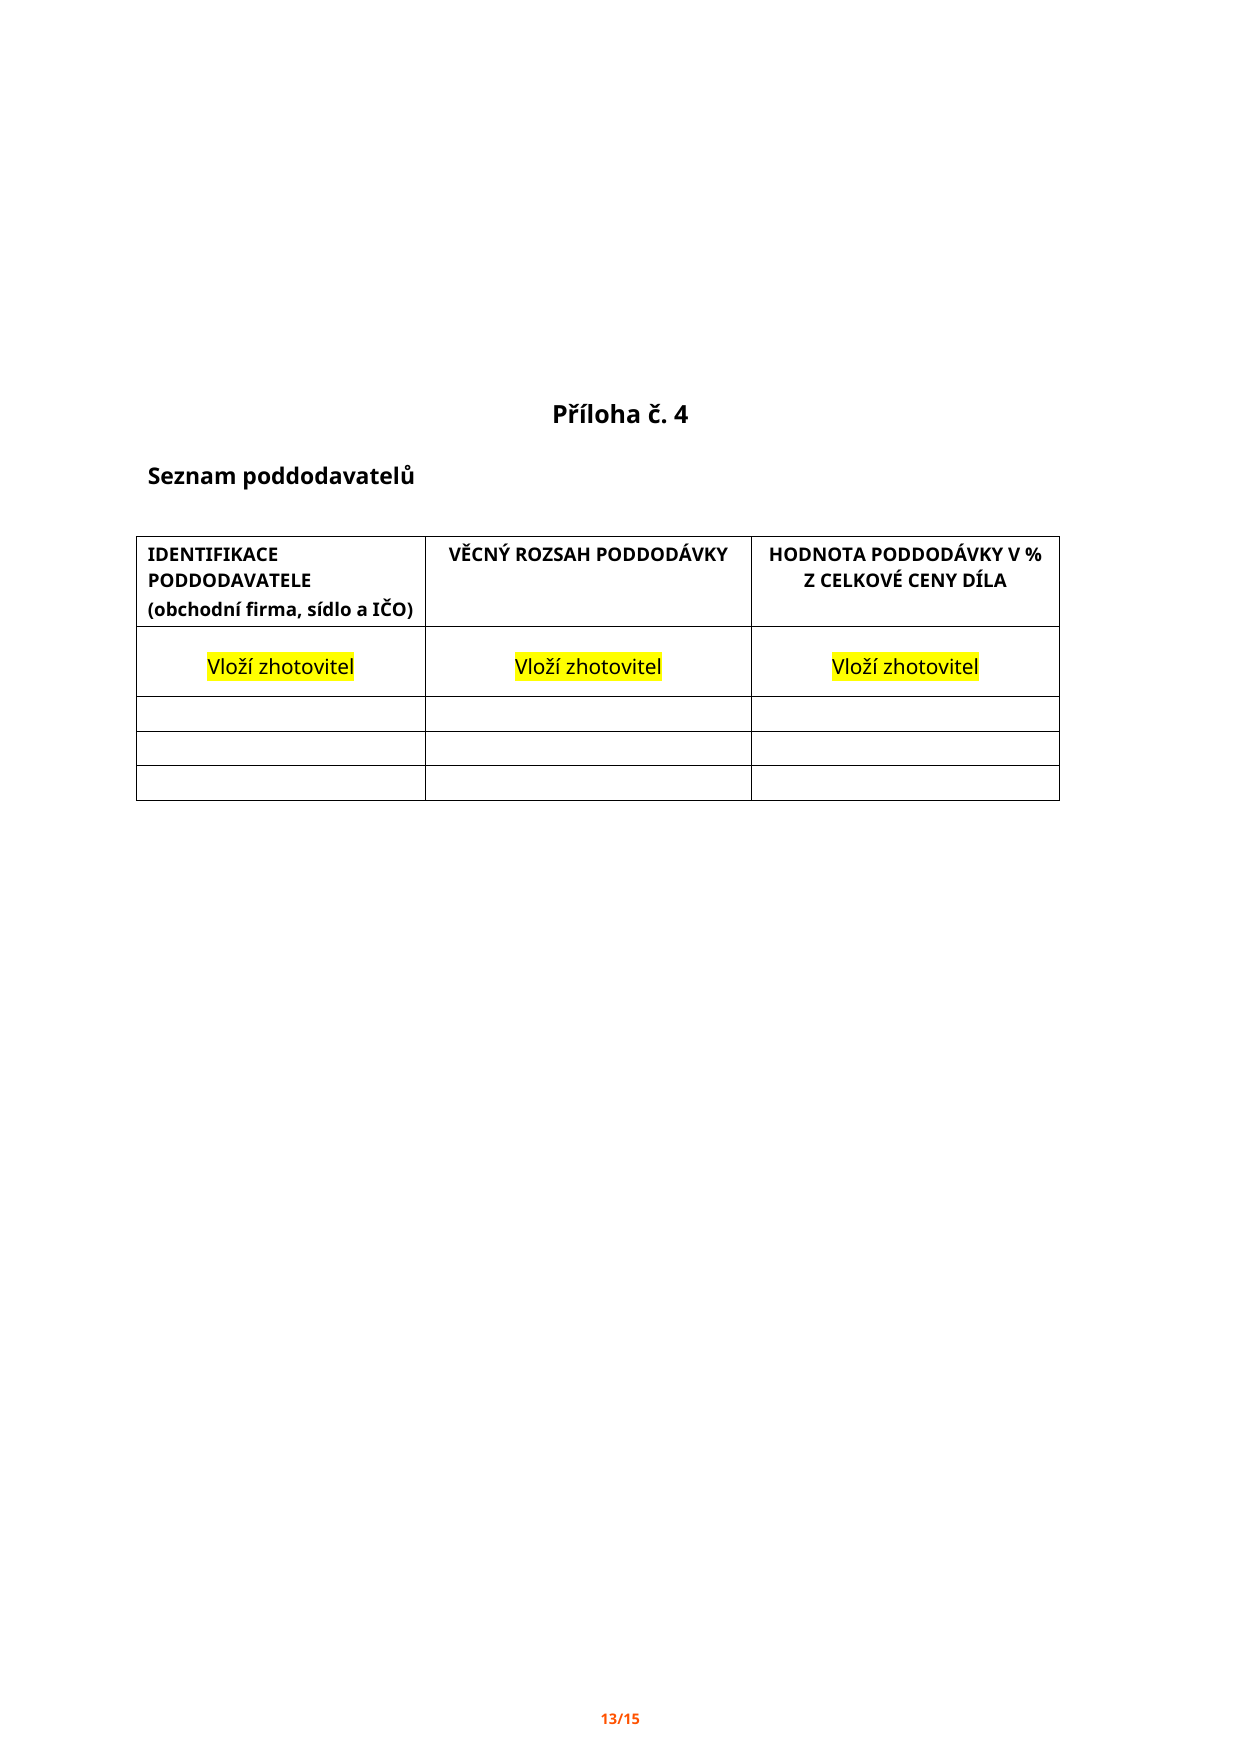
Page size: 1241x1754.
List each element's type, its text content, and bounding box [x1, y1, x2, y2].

table_cell [752, 766, 1059, 800]
table_cell [137, 766, 425, 800]
table_cell Vloží zhotovitel [752, 627, 1059, 696]
table_cell Vloží zhotovitel [137, 627, 425, 696]
text Příloha č. 4 [148, 397, 1093, 431]
table_cell [426, 732, 751, 765]
table_header IDENTIFIKACE PODDODAVATELE (obchodní firma, sídlo a IČO) [137, 537, 425, 626]
table_cell Vloží zhotovitel [426, 627, 751, 696]
table_cell [752, 732, 1059, 765]
table_cell [426, 766, 751, 800]
table_cell [426, 697, 751, 731]
table_header VĚCNÝ ROZSAH PODDODÁVKY [426, 537, 751, 626]
text Seznam poddodavatelů [148, 459, 1093, 491]
table_cell [137, 732, 425, 765]
table_header HODNOTA PODDODÁVKY V % Z CELKOVÉ CENY DÍLA [752, 537, 1059, 626]
table_cell [137, 697, 425, 731]
table_cell [752, 697, 1059, 731]
